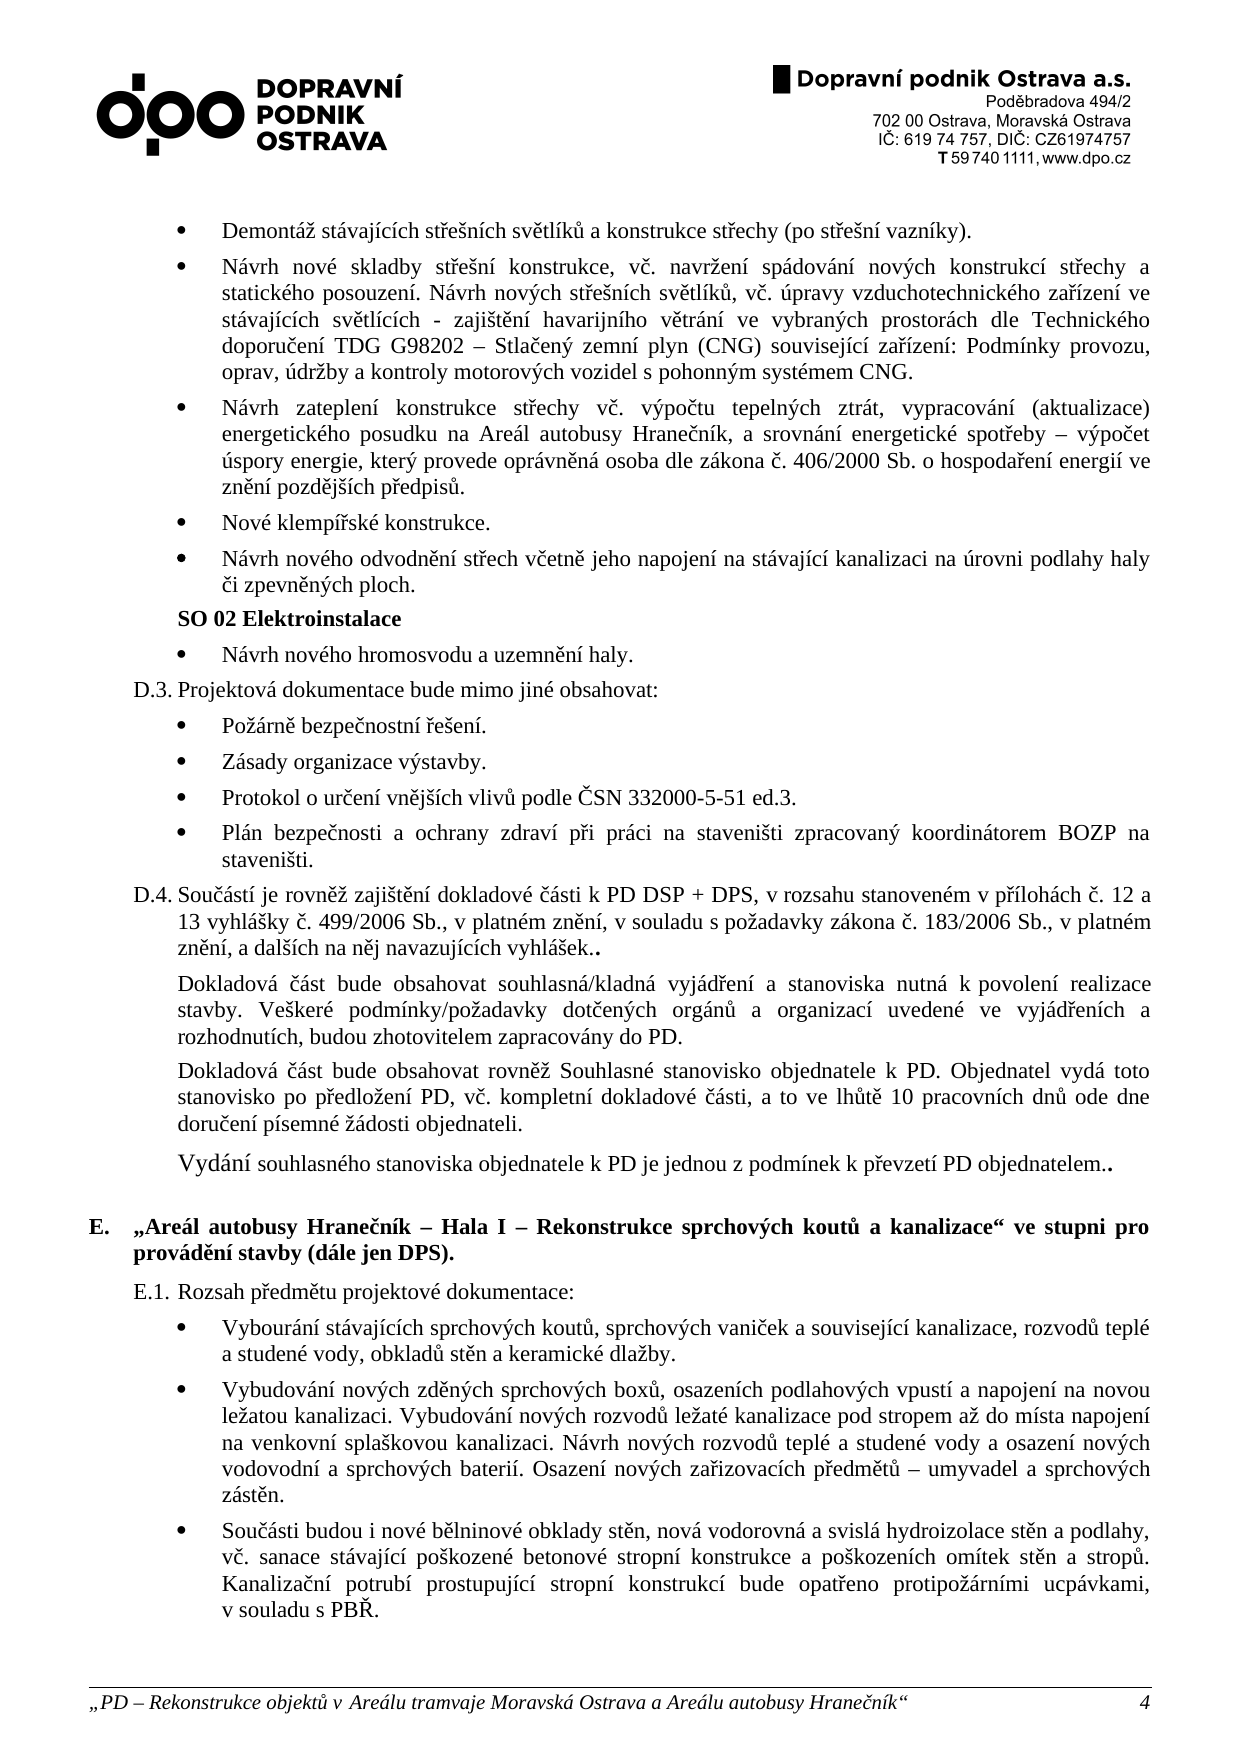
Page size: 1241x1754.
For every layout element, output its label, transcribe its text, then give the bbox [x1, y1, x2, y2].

list Vybudování nových zděných sprchových boxů, osazeních podlahových vpustí a napojení na novou ležatou kanalizaci. Vybudování nových rozvodů ležaté kanalizace pod stropem až do místa napojení na venkovní splaškovou kanalizaci. Návrh nových rozvodů teplé a studené vody a osazení nových vodovodní a sprchových baterií. Osazení nových zařizovacích předmětů – umyvadel a sprchových zástěn. [177, 1376, 1152, 1508]
list Požárně bezpečnostní řešení. [177, 712, 1152, 739]
list Návrh nového hromosvodu a uzemnění haly. [177, 641, 1152, 667]
list Rozsah předmětu projektové dokumentace: [133, 1278, 1152, 1304]
text Dokladová část bude obsahovat souhlasná/kladná vyjádření a stanoviska nutná k povolení realizace stavby. Veškeré podmínky/požadavky dotčených orgánů a organizací uvedené ve vyjádřeních a rozhodnutích, budou zhotovitelem zapracovány do PD. [177, 970, 1152, 1049]
list Plán bezpečnosti a ochrany zdraví při práci na staveništi zpracovaný koordinátorem BOZP na staveništi. [177, 819, 1152, 872]
list Nové klempířské konstrukce. [177, 509, 1152, 535]
list Demontáž stávajících střešních světlíků a konstrukce střechy (po střešní vazníky). [177, 217, 1152, 243]
text Vydání souhlasného stanoviska objednatele k PD je jednou z podmínek k převzetí PD objednatelem.. [177, 1148, 1152, 1177]
list Návrh zateplení konstrukce střechy vč. výpočtu tepelných ztrát, vypracování (aktualizace) energetického posudku na Areál autobusy Hranečník, a srovnání energetické spotřeby – výpočet úspory energie, který provede oprávněná osoba dle zákona č. 406/2000 Sb. o hospodaření energií ve znění pozdějších předpisů. [177, 394, 1152, 499]
list „Areál autobusy Hranečník – Hala I – Rekonstrukce sprchových koutů a kanalizace“ ve stupni pro provádění stavby (dále jen DPS). [89, 1213, 1152, 1266]
text Dokladová část bude obsahovat rovněž Souhlasné stanovisko objednatele k PD. Objednatel vydá toto stanovisko po předložení PD, vč. kompletní dokladové části, a to ve lhůtě 10 pracovních dnů ode dne doručení písemné žádosti objednateli. [177, 1057, 1152, 1136]
list Vybourání stávajících sprchových koutů, sprchových vaniček a související kanalizace, rozvodů teplé a studené vody, obkladů stěn a keramické dlažby. [177, 1314, 1152, 1367]
picture [773, 65, 1131, 167]
list Návrh nové skladby střešní konstrukce, vč. navržení spádování nových konstrukcí střechy a statického posouzení. Návrh nových střešních světlíků, vč. úpravy vzduchotechnického zařízení ve stávajících světlících - zajištění havarijního větrání ve vybraných prostorách dle Technického doporučení TDG G98202 – Stlačený zemní plyn (CNG) související zařízení: Podmínky provozu, oprav, údržby a kontroly motorových vozidel s pohonným systémem CNG. [177, 253, 1152, 385]
text SO 02 Elektroinstalace [170, 605, 1152, 631]
list Návrh nového odvodnění střech včetně jeho napojení na stávající kanalizaci na úrovni podlahy haly či zpevněných ploch. [177, 544, 1152, 597]
picture [96, 73, 404, 156]
list Součásti budou i nové bělninové obklady stěn, nová vodorovná a svislá hydroizolace stěn a podlahy, vč. sanace stávající poškozené betonové stropní konstrukce a poškozeních omítek stěn a stropů. Kanalizační potrubí prostupující stropní konstrukcí bude opatřeno protipožárními ucpávkami, v souladu s PBŘ. [177, 1517, 1152, 1622]
list Protokol o určení vnějších vlivů podle ČSN 332000-5-51 ed.3. [177, 784, 1152, 810]
list Zásady organizace výstavby. [177, 748, 1152, 774]
list Projektová dokumentace bude mimo jiné obsahovat: [133, 677, 1152, 703]
list Součástí je rovněž zajištění dokladové části k PD DSP + DPS, v rozsahu stanoveném v přílohách č. 12 a 13 vyhlášky č. 499/2006 Sb., v platném znění, v souladu s požadavky zákona č. 183/2006 Sb., v platném znění, a dalších na něj navazujících vyhlášek.. [133, 882, 1152, 961]
